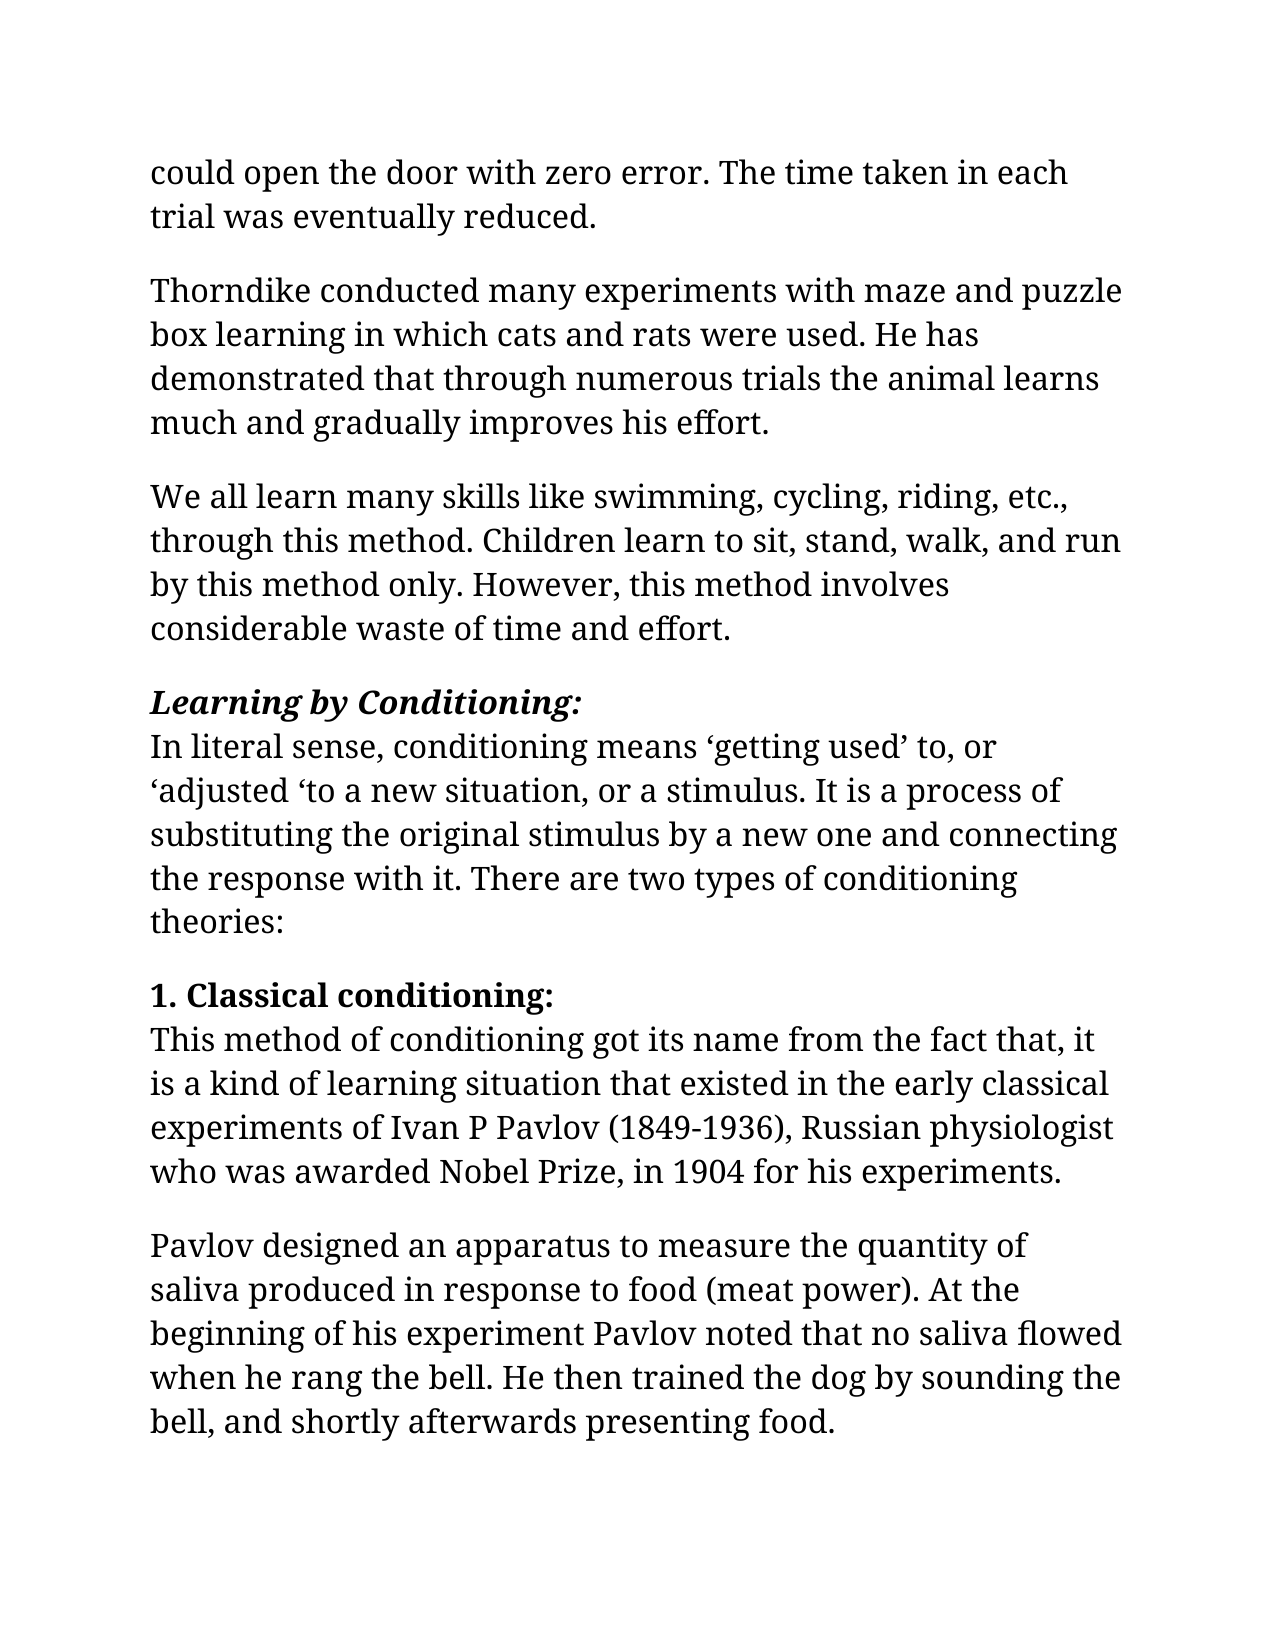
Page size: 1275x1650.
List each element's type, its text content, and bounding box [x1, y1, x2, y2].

text In literal sense, conditioning means ‘getting used’ to, or ‘adjusted ‘to a new situation, or a stimulus. It is a process of substituting the original stimulus by a new one and connecting the response with it. There are two types of conditioning theories: [150, 723, 1125, 943]
text Learning by Conditioning: [150, 679, 1125, 723]
text We all learn many skills like swimming, cycling, riding, etc., through this method. Children learn to sit, stand, walk, and run by this method only. However, this method involves considerable waste of time and effort. [150, 474, 1125, 649]
text This method of conditioning got its name from the fact that, it is a kind of learning situation that existed in the early classical experiments of Ivan P Pavlov (1849-1936), Russian physiologist who was awarded Nobel Prize, in 1904 for his experiments. [150, 1017, 1125, 1193]
text Thorndike conducted many experiments with maze and puzzle box learning in which cats and rats were used. He has demonstrated that through numerous trials the animal learns much and gradually improves his effort. [150, 268, 1125, 444]
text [150, 150, 1125, 238]
text Pavlov designed an apparatus to measure the quantity of saliva produced in response to food (meat power). At the beginning of his experiment Pavlov noted that no saliva flowed when he rang the bell. He then trained the dog by sounding the bell, and shortly afterwards presenting food. [150, 1223, 1125, 1443]
text 1. Classical conditioning: [150, 973, 1125, 1017]
